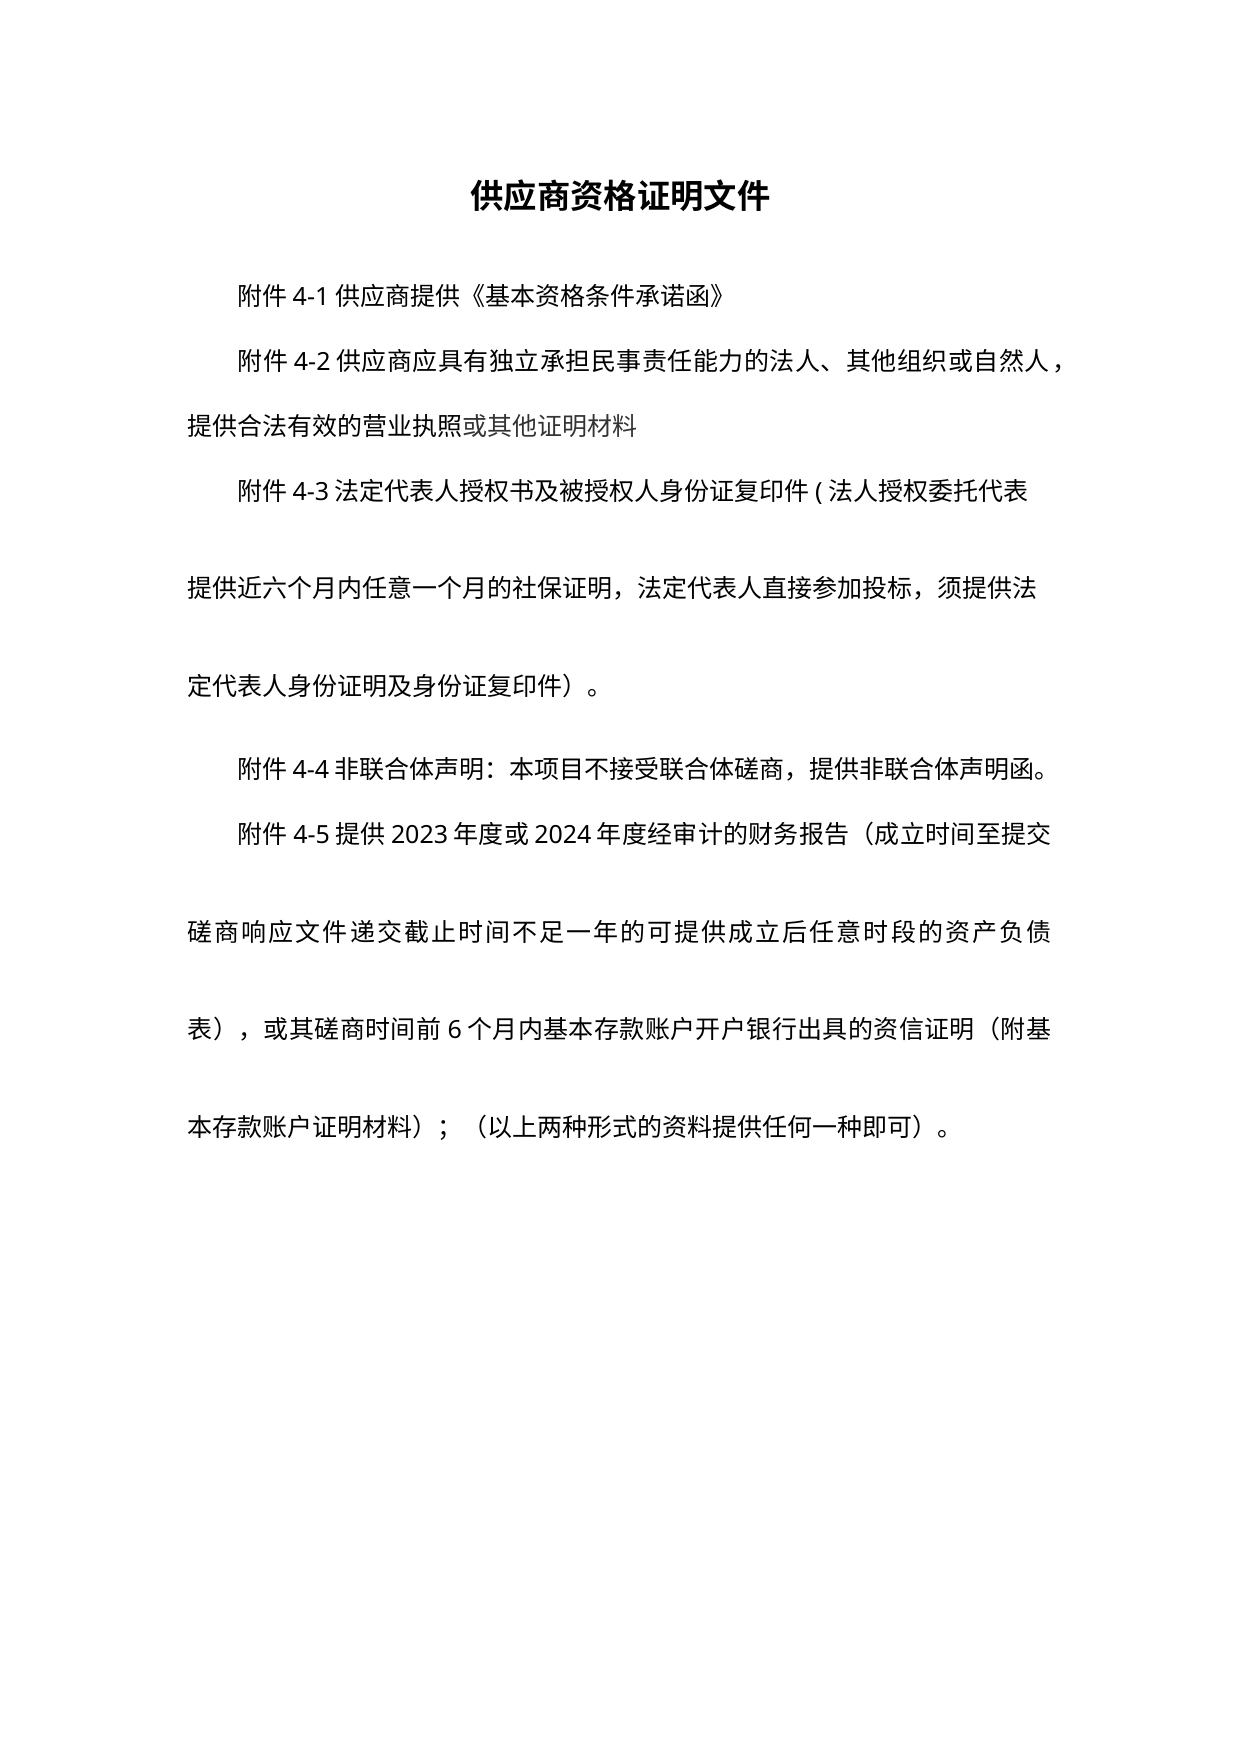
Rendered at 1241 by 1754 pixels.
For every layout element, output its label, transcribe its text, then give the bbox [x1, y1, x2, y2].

text 附件4-1 供应商提供《基本资格条件承诺函》 [187, 262, 1053, 327]
text 附件4-3法定代表人授权书及被授权人身份证复印件 ( 法人授权委托代表提供近六个月内任意一个月的社保证明，法定代表人直接参加投标，须提供法定代表人身份证明及身份证复印件）。 [187, 457, 1053, 717]
text 附件4-4非联合体声明：本项目不接受联合体磋商，提供非联合体声明函。 [187, 735, 1053, 800]
text 附件4-2供应商应具有独立承担民事责任能力的法人、其他组织或自然人，提供合法有效的营业执照或其他证明材料 [187, 327, 1053, 457]
list 附件4-5提供2023年度或2024年度经审计的财务报告（成立时间至提交磋商响应文件递交截止时间不足一年的可提供成立后任意时段的资产负债表），或其磋商时间前6个月内基本存款账户开户银行出具的资信证明（附基本存款账户证明材料）；（以上两种形式的资料提供任何一种即可）。 [187, 800, 1053, 1158]
subtitle 供应商资格证明文件 [187, 162, 1053, 227]
